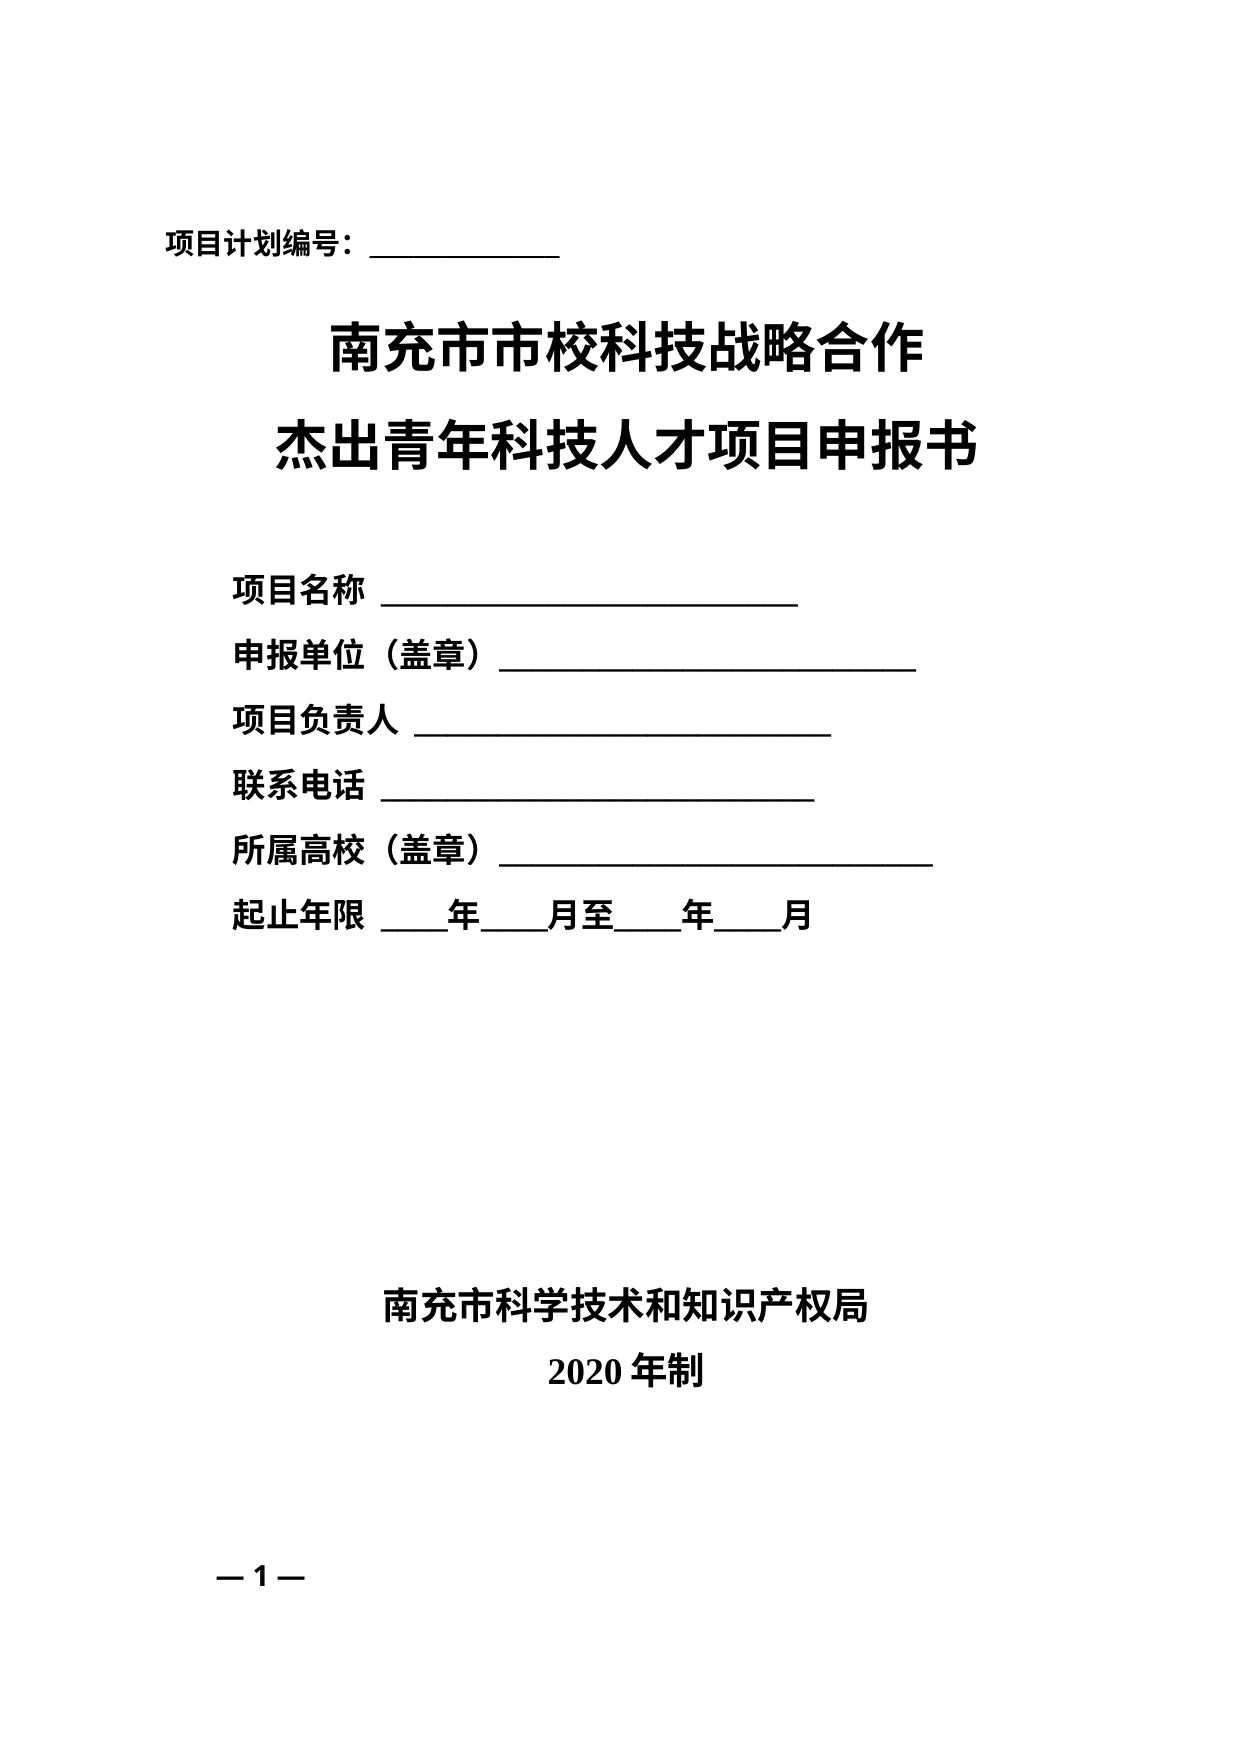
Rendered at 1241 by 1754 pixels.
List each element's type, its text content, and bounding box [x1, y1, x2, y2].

text 杰出青年科技人才项目申报书 [165, 393, 1087, 490]
text 2020年制 [165, 1335, 1087, 1400]
text 联系电话 __________________________ [165, 750, 1087, 815]
text 申报单位（盖章）_________________________ [165, 620, 1087, 685]
text 项目负责人 _________________________ [165, 685, 1087, 750]
text 项目计划编号：_____________ [165, 221, 1037, 263]
text 南充市科学技术和知识产权局 [165, 1270, 1087, 1335]
text 南充市市校科技战略合作 [165, 295, 1087, 393]
text 起止年限 ____年____月至____年____月 [165, 880, 1087, 945]
text 项目名称 _________________________ [165, 555, 1087, 620]
text 所属高校（盖章）__________________________ [165, 815, 1087, 880]
